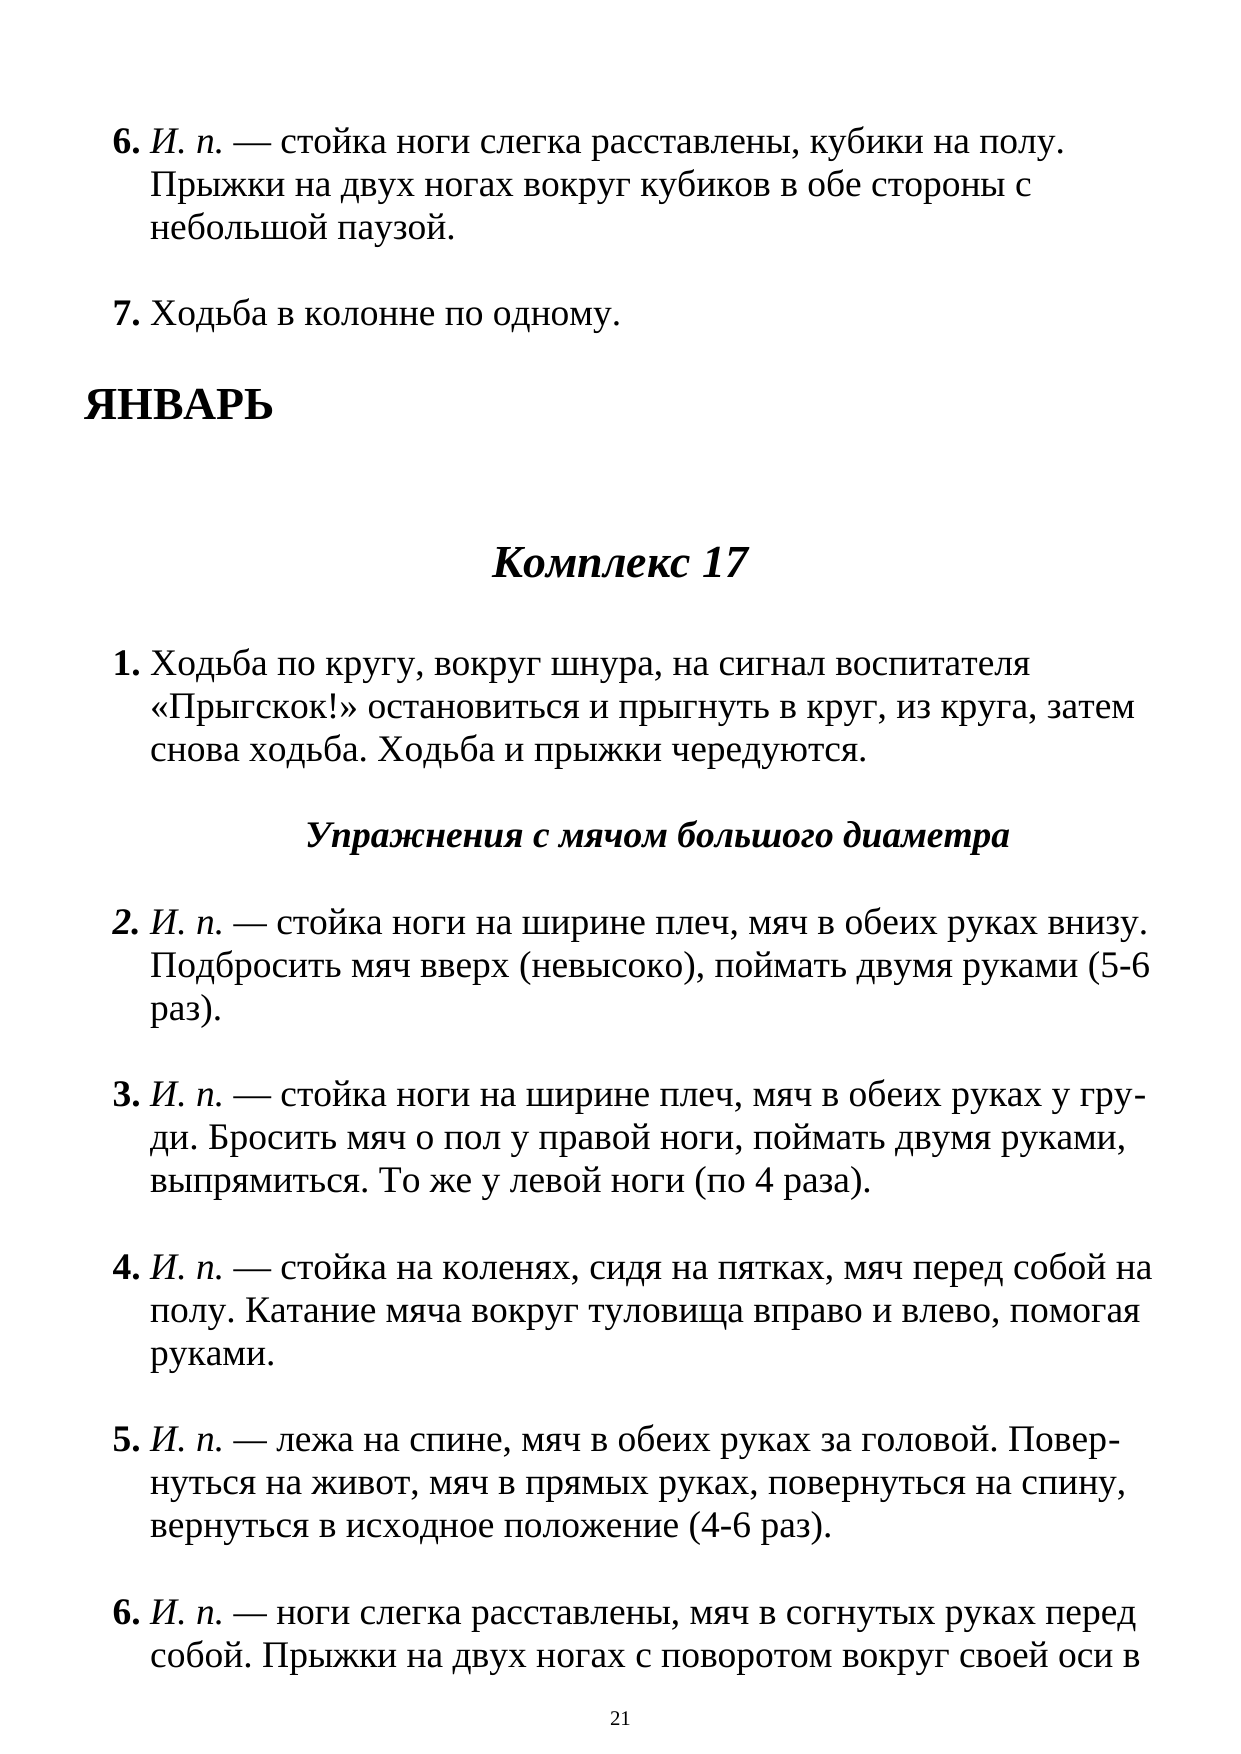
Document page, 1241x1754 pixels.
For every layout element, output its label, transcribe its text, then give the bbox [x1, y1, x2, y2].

list Ходьба в колонне по одному. [112, 291, 1165, 334]
list И. п. — стойка ноги на ширине плеч, мяч в обеих руках внизу. Подбросить мяч вверх (невысоко), поймать двумя руками (5-6 раз). [112, 899, 1165, 1028]
list И. п. — стойка на коленях, сидя на пятках, мяч перед собой на полу. Катание мяча вокруг туловища вправо и влево, помогая руками. [112, 1244, 1165, 1373]
text Упражнения с мячом большого диаметра [150, 813, 1165, 856]
list И. п. — стойка ноги слегка расставлены, кубики на полу. Прыжки на двух ногах вокруг кубиков в обе стороны с небольшой паузой. [112, 118, 1165, 247]
text Комплекс 17 [75, 535, 1165, 588]
list И. п. — лежа на спине, мяч в обеих руках за головой. Повернуться на живот, мяч в прямых руках, повернуться на спину, вернуться в исходное положение (4-6 раз). [112, 1417, 1165, 1546]
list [112, 1589, 1165, 1675]
text ЯНВАРЬ [75, 377, 1165, 429]
list И. п. — стойка ноги на ширине плеч, мяч в обеих руках у груди. Бросить мяч о пол у правой ноги, поймать двумя руками, выпрямиться. То же у левой ноги (по 4 раза). [112, 1072, 1165, 1201]
list Ходьба по кругу, вокруг шнура, на сигнал воспитателя «Прыгскок!» остановиться и прыгнуть в круг, из круга, затем снова ходьба. Ходьба и прыжки чередуются. [112, 640, 1165, 770]
